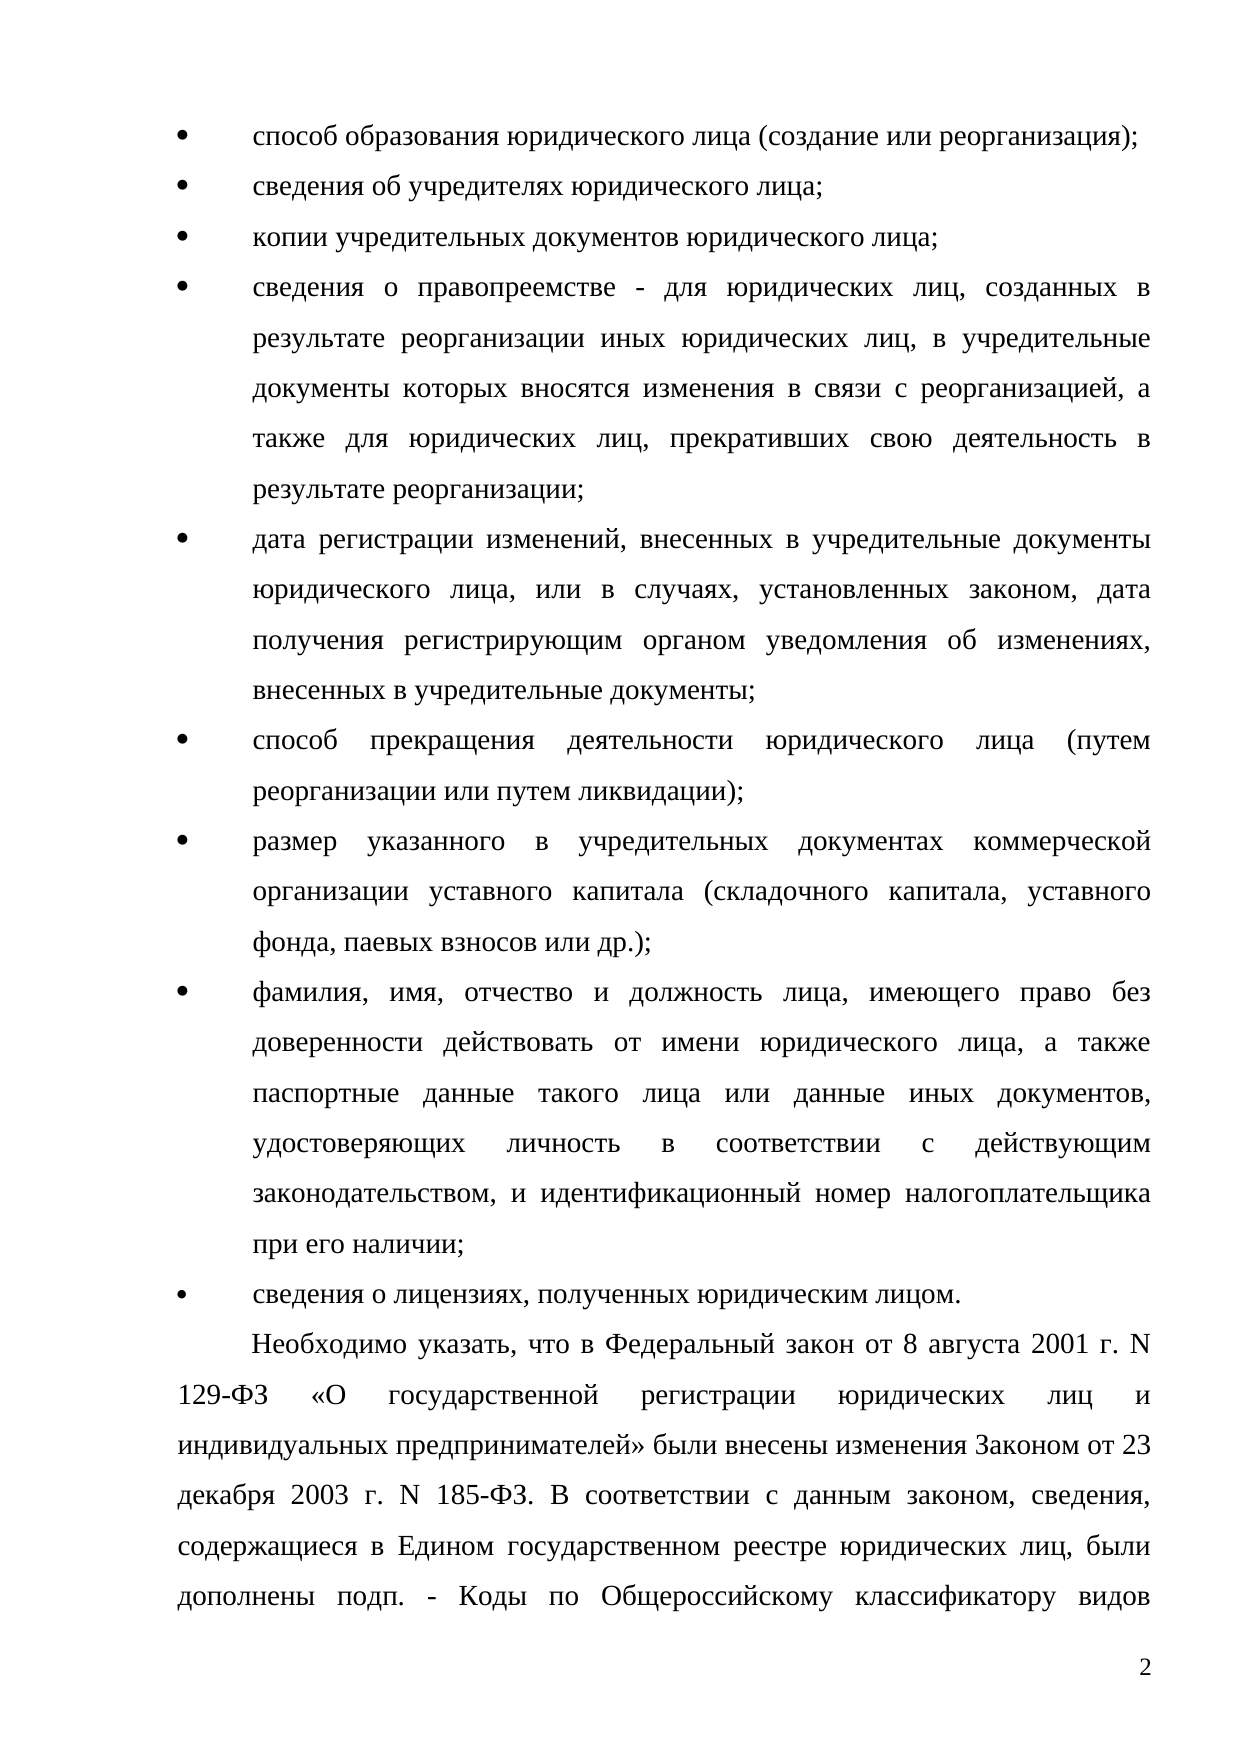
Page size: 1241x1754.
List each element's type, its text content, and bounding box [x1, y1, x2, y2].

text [177, 1326, 1152, 1612]
list способ образования юридического лица (создание или реорганизация); [177, 118, 1152, 152]
list копии учредительных документов юридического лица; [177, 219, 1152, 253]
list сведения о правопреемстве - для юридических лиц, созданных в результате реорганизации иных юридических лиц, в учредительные документы которых вносятся изменения в связи с реорганизацией, а также для юридических лиц, прекративших свою деятельность в результате реорганизации; [177, 269, 1152, 504]
list способ прекращения деятельности юридического лица (путем реорганизации или путем ликвидации); [177, 722, 1152, 806]
list сведения об учредителях юридического лица; [177, 168, 1152, 202]
list фамилия, имя, отчество и должность лица, имеющего право без доверенности действовать от имени юридического лица, а также паспортные данные такого лица или данные иных документов, удостоверяющих личность в соответствии с действующим законодательством, и идентификационный номер налогоплательщика при его наличии; [177, 974, 1152, 1259]
list дата регистрации изменений, внесенных в учредительные документы юридического лица, или в случаях, установленных законом, дата получения регистрирующим органом уведомления об изменениях, внесенных в учредительные документы; [177, 521, 1152, 706]
list сведения о лицензиях, полученных юридическим лицом. [177, 1276, 1152, 1310]
list размер указанного в учредительных документах коммерческой организации уставного капитала (складочного капитала, уставного фонда, паевых взносов или др.); [177, 823, 1152, 957]
